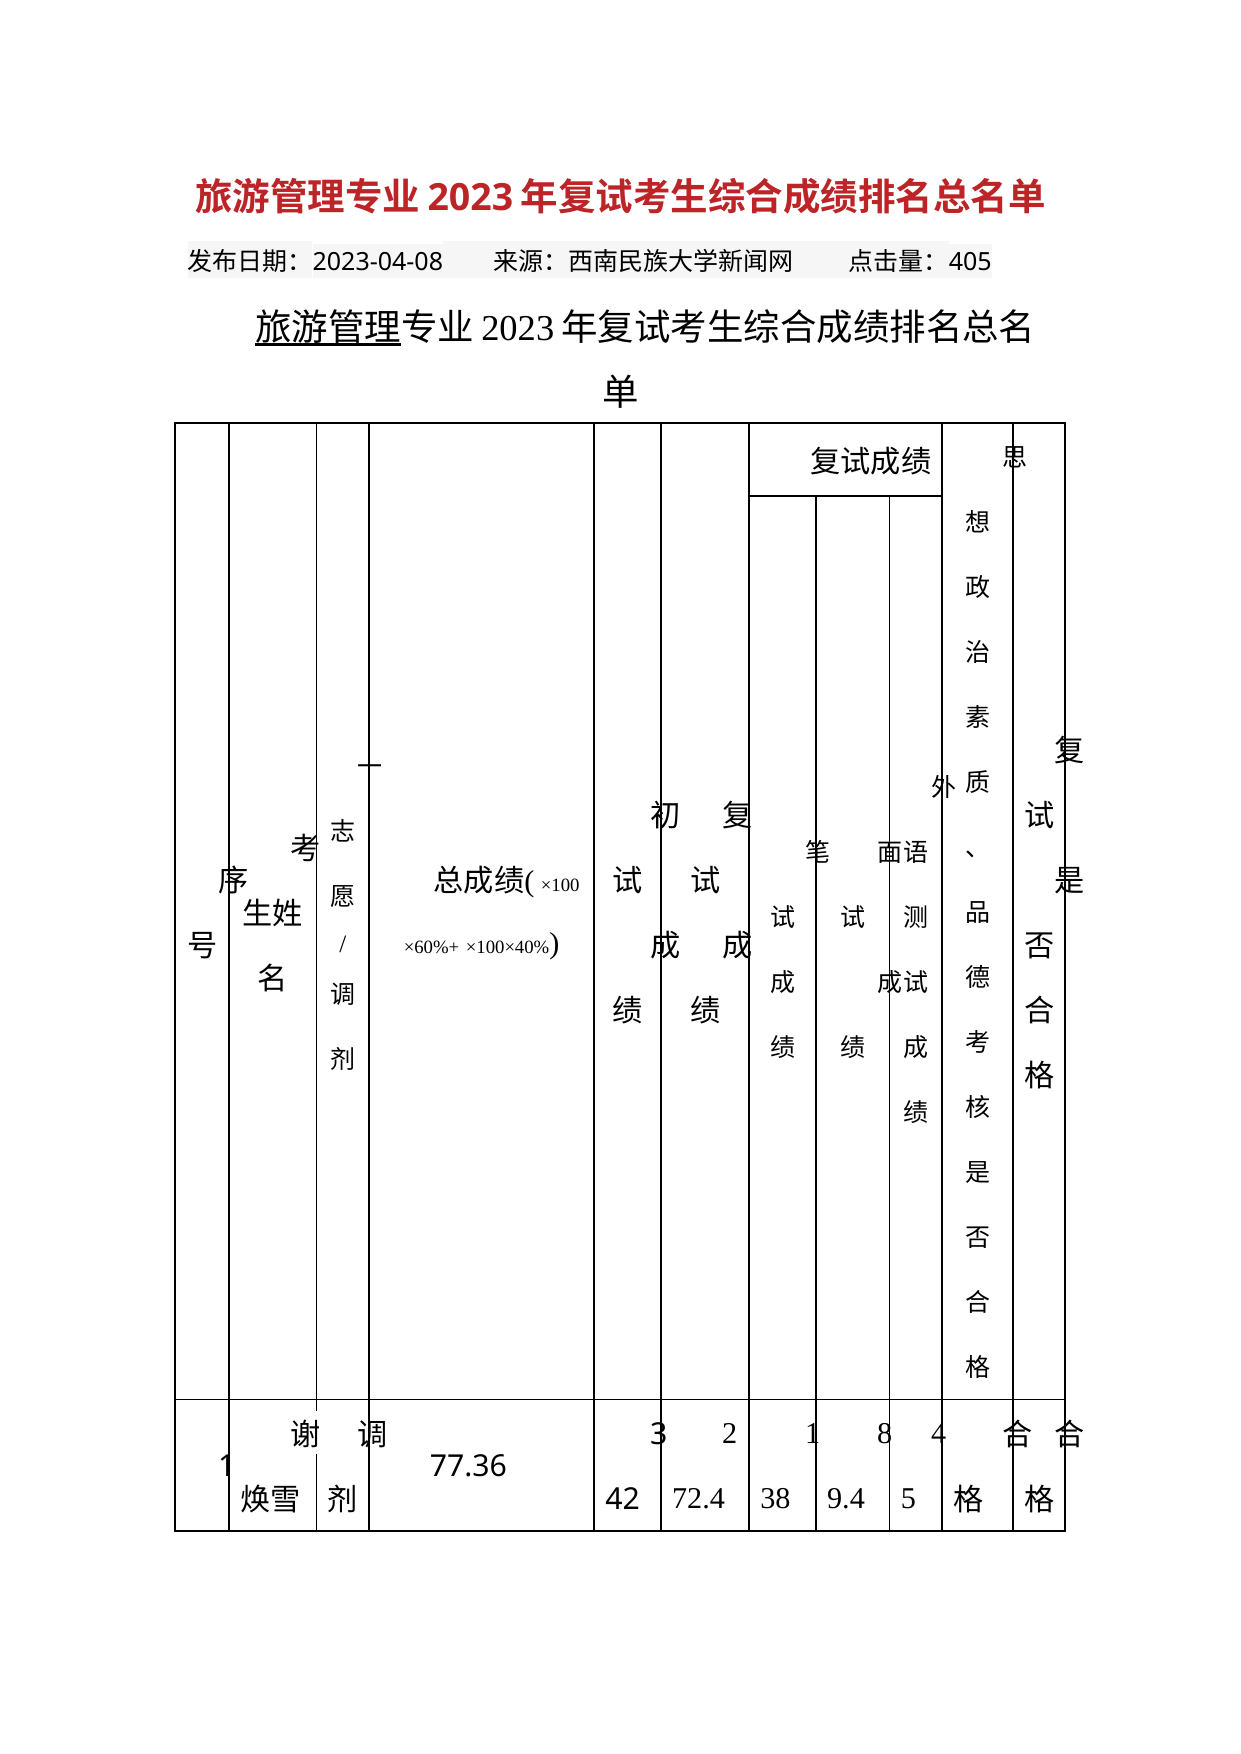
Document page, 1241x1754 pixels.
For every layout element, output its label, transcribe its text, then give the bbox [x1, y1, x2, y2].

table_header 序号 [176, 424, 228, 1398]
table_cell 调剂 [317, 1400, 368, 1530]
table_header 总成绩( ×100×60%+ ×100×40%) [370, 424, 593, 1398]
table_cell 外语测试成绩 [890, 497, 941, 1398]
table_cell 138 [750, 1400, 815, 1530]
text 旅游管理专业2023年复试考生综合成绩排名总名单 [187, 292, 1053, 422]
table_cell 面试 成绩 [817, 497, 889, 1398]
table_cell 89.4 [817, 1400, 889, 1530]
text 发布日期：2023-04-08 来源：西南民族大学新闻网 点击量：405 [187, 227, 1053, 292]
table_cell 合格 [1014, 1400, 1064, 1530]
table_header 思想政治素质、品德考核是否合格 [943, 424, 1012, 1398]
table_cell 272.4 [662, 1400, 748, 1530]
table_header 复试 成绩 [662, 424, 748, 1398]
table_header 考生姓名 [230, 424, 316, 1398]
table_cell 342 [595, 1400, 660, 1530]
table_cell 笔试成绩 [750, 497, 815, 1398]
text 旅游管理专业2023年复试考生综合成绩排名总名单 [187, 162, 1053, 227]
table_cell 1 [176, 1400, 228, 1530]
table_cell 谢焕雪 [230, 1400, 316, 1530]
table_header 复试 是否合格 [1014, 424, 1064, 1398]
table_header 复试成绩 [750, 424, 941, 495]
table_header 初试 成绩 [595, 424, 660, 1398]
table_cell 77.36 [370, 1400, 593, 1530]
table_cell 合格 [943, 1400, 1012, 1530]
table_header 一志愿/调剂 [317, 424, 368, 1398]
table_cell 45 [890, 1400, 941, 1530]
